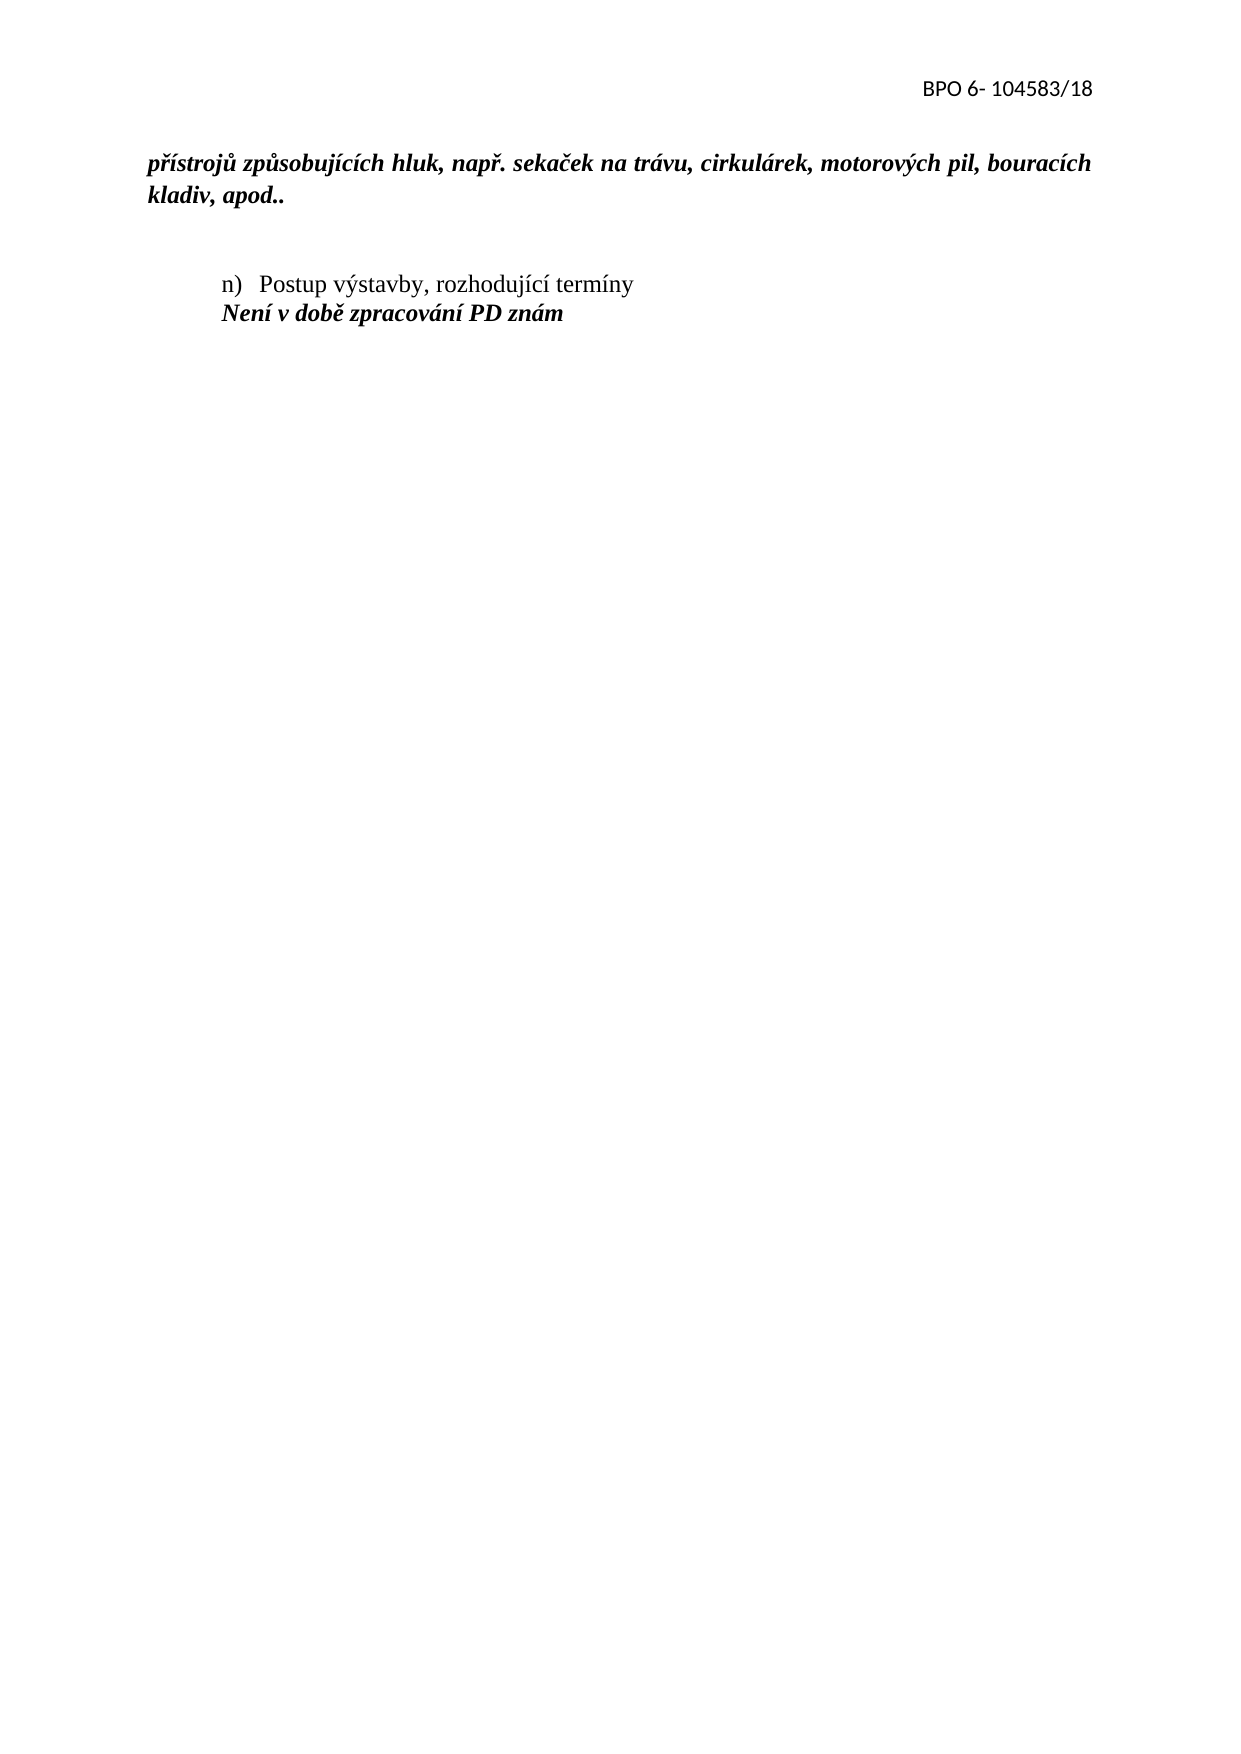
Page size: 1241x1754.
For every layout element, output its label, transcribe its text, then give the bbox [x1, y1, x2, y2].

text Není v době zpracování PD znám [221, 298, 1093, 327]
list Postup výstavby, rozhodující termíny [221, 269, 1093, 298]
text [148, 148, 1093, 209]
